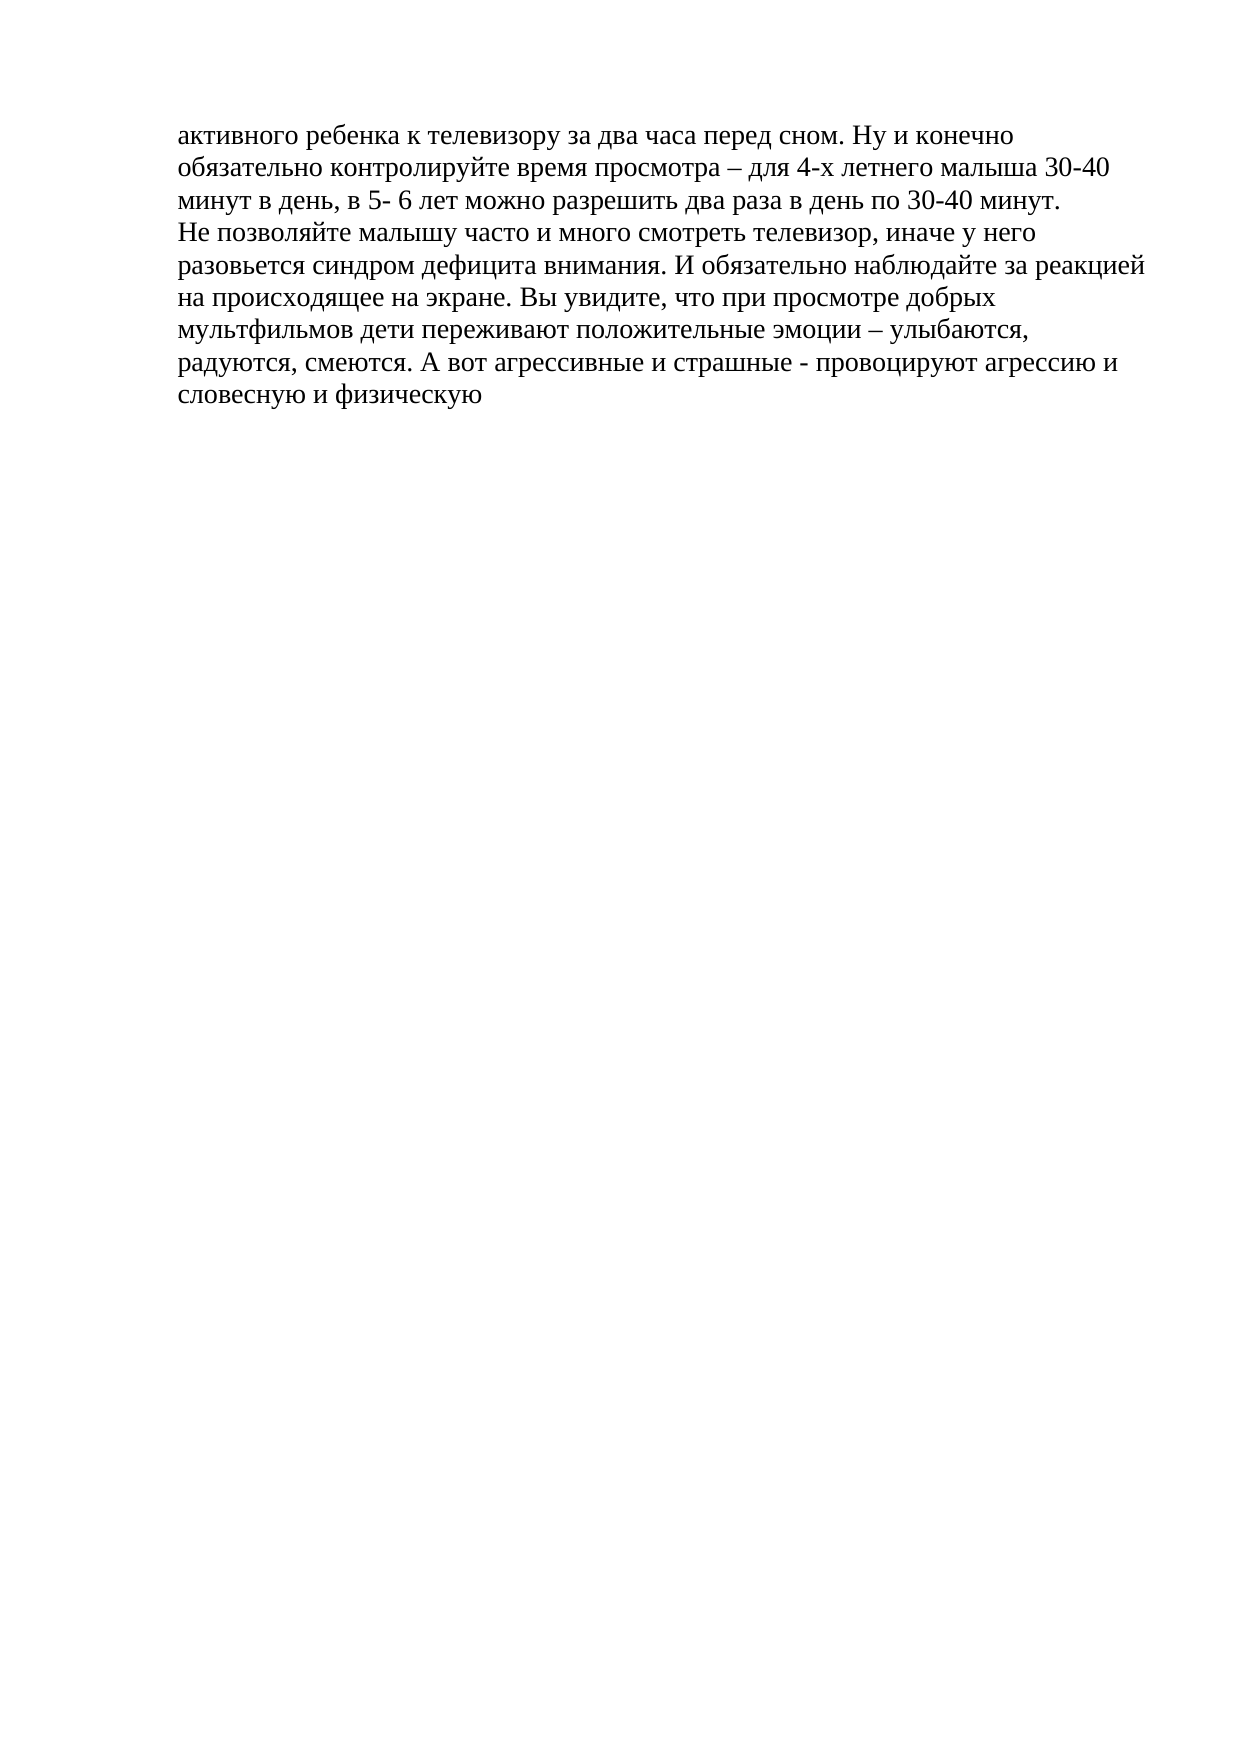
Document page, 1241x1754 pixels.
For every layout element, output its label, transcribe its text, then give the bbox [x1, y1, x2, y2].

text Не позволяйте малышу часто и много смотреть телевизор, иначе у него разовьется синдром дефицита внимания. И обязательно наблюдайте за реакцией на происходящее на экране. Вы увидите, что при просмотре добрых мультфильмов дети переживают положительные эмоции – улыбаются, радуются, смеются. А вот агрессивные и страшные - провоцируют агрессию и словесную и физическую [177, 215, 1152, 410]
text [177, 118, 1152, 215]
